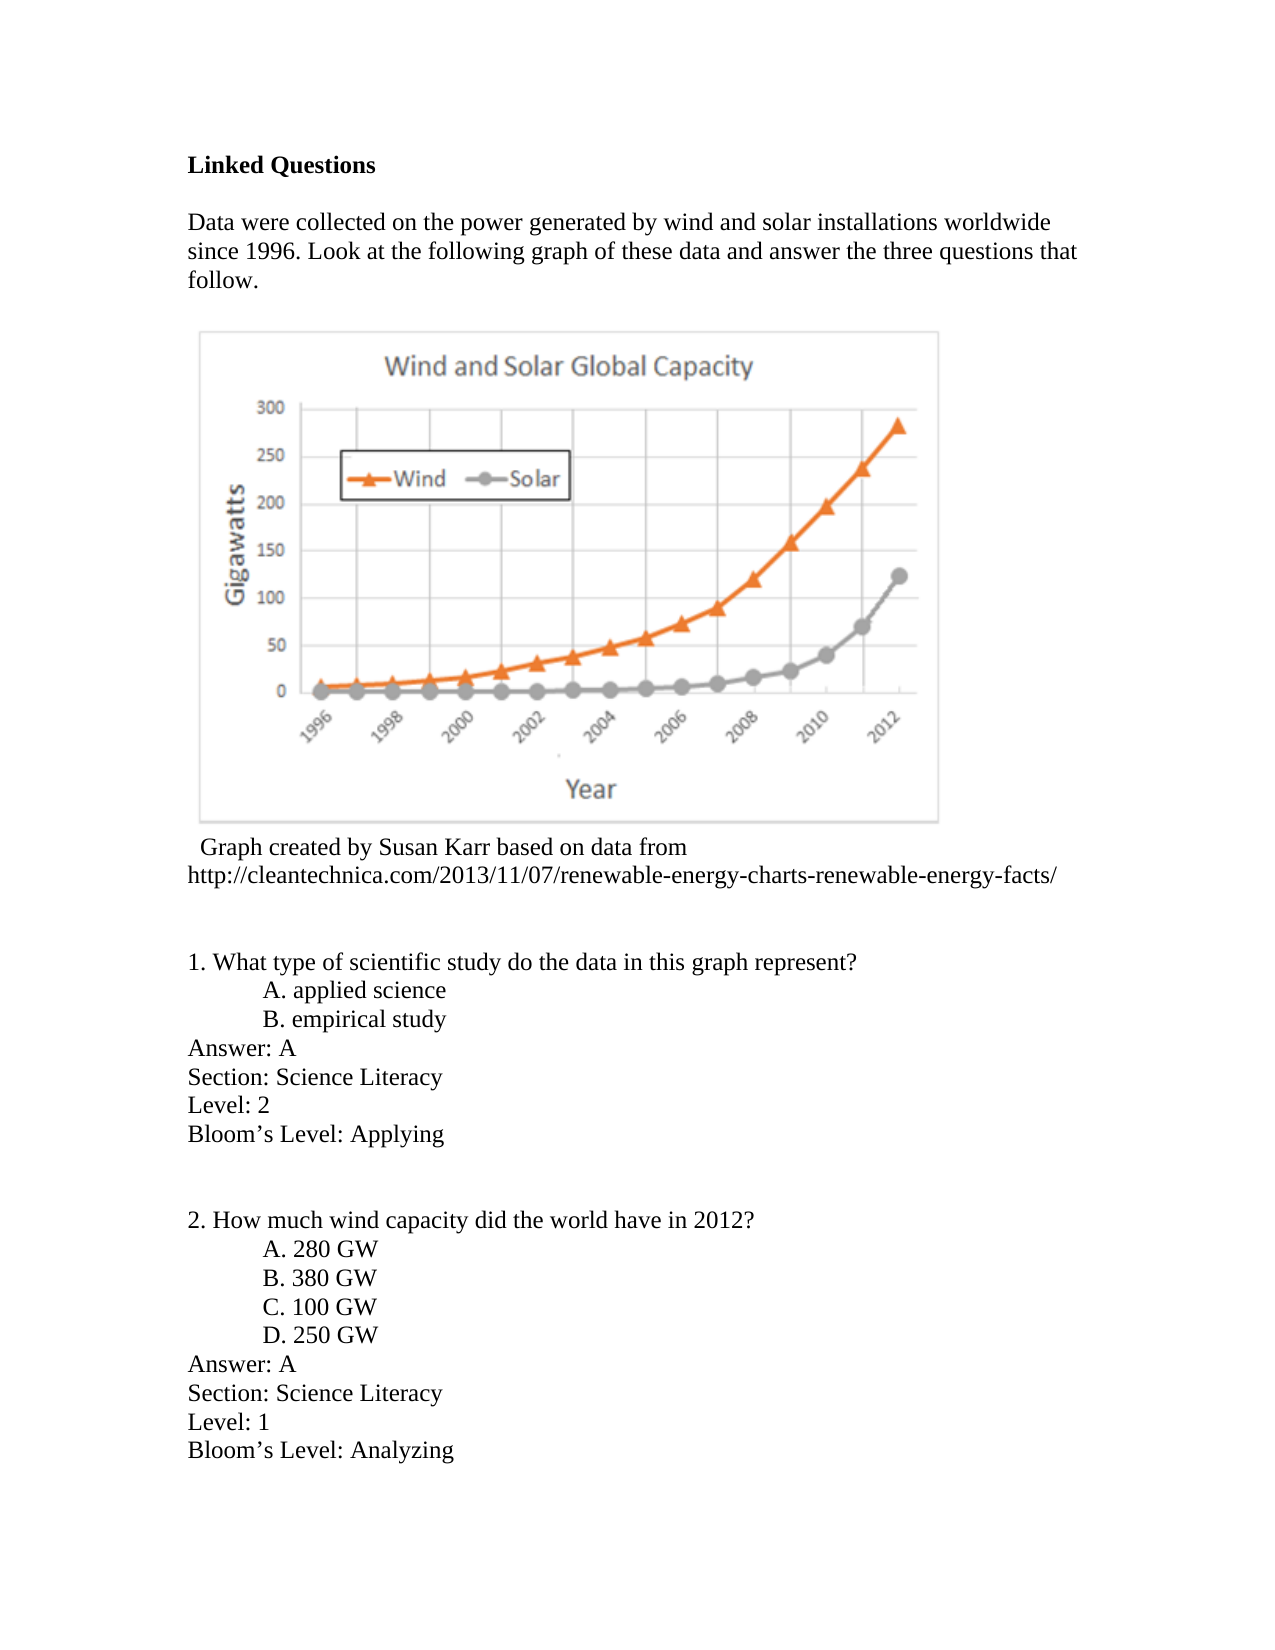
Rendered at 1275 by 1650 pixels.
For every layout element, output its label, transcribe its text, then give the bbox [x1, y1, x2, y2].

text Linked Questions [187, 150, 1087, 179]
picture [193, 322, 944, 832]
text B. empirical study [262, 1004, 1087, 1033]
text 2. How much wind capacity did the world have in 2012? [187, 1206, 1087, 1234]
text Section: Science Literacy [187, 1378, 1087, 1407]
text 1. What type of scientific study do the data in this graph represent? [187, 947, 1087, 976]
text C. 100 GW [262, 1292, 1087, 1321]
text Level: 2 [187, 1091, 1087, 1119]
text A. 280 GW [262, 1234, 1087, 1263]
text Answer: A [187, 1349, 1087, 1378]
text Level: 1 [187, 1407, 1087, 1436]
text B. 380 GW [262, 1263, 1087, 1292]
text Answer: A [187, 1033, 1087, 1062]
text Graph created by Susan Karr based on data from http://cleantechnica.com/2013/11/07/renewable-energy-charts-renewable-energy-facts/ [187, 832, 1087, 889]
text Bloom’s Level: Applying [187, 1119, 1087, 1148]
text Bloom’s Level: Analyzing [187, 1436, 1087, 1464]
text A. applied science [262, 976, 1087, 1004]
text D. 250 GW [262, 1321, 1087, 1349]
text Section: Science Literacy [187, 1062, 1087, 1091]
text Data were collected on the power generated by wind and solar installations worldwide since 1996. Look at the following graph of these data and answer the three questions that follow. [187, 207, 1087, 294]
